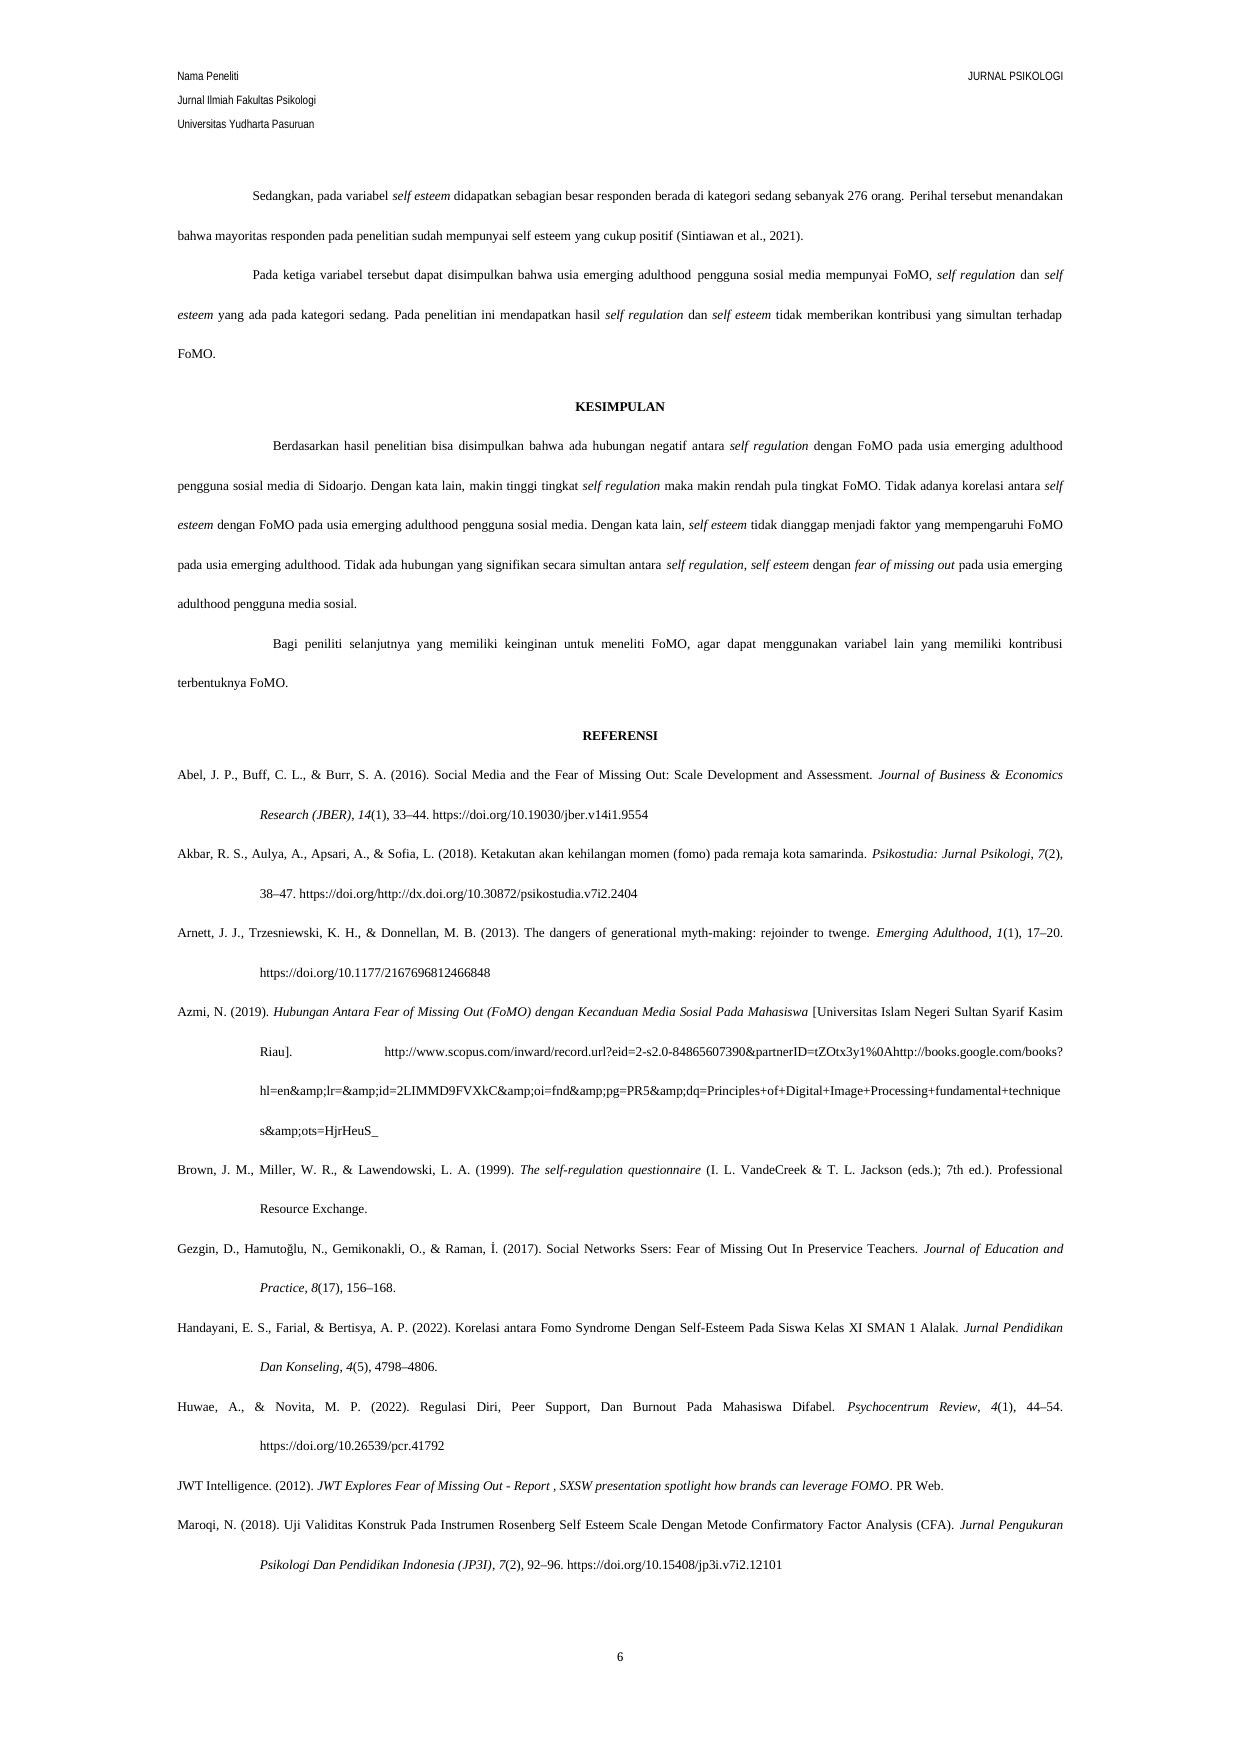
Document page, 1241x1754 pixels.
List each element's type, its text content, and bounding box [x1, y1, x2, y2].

text JWT Intelligence. (2012). JWT Explores Fear of Missing Out - Report , SXSW presentation spotlight how brands can leverage FOMO. PR Web. [177, 1467, 1063, 1493]
text Pada ketiga variabel tersebut dapat disimpulkan bahwa usia emerging adulthood pengguna sosial media mempunyai FoMO, self regulation dan self esteem yang ada pada kategori sedang. Pada penelitian ini mendapatkan hasil self regulation dan self esteem tidak memberikan kontribusi yang simultan terhadap FoMO. [177, 256, 1063, 361]
text Huwae, A., & Novita, M. P. (2022). Regulasi Diri, Peer Support, Dan Burnout Pada Mahasiswa Difabel. Psychocentrum Review, 4(1), 44–54. https://doi.org/10.26539/pcr.41792 [177, 1388, 1063, 1454]
text Handayani, E. S., Farial, & Bertisya, A. P. (2022). Korelasi antara Fomo Syndrome Dengan Self-Esteem Pada Siswa Kelas XI SMAN 1 Alalak. Jurnal Pendidikan Dan Konseling, 4(5), 4798–4806. [177, 1309, 1063, 1375]
text Akbar, R. S., Aulya, A., Apsari, A., & Sofia, L. (2018). Ketakutan akan kehilangan momen (fomo) pada remaja kota samarinda. Psikostudia: Jurnal Psikologi, 7(2), 38–47. https://doi.org/http://dx.doi.org/10.30872/psikostudia.v7i2.2404 [177, 835, 1063, 901]
text Gezgin, D., Hamutoğlu, N., Gemikonakli, O., & Raman, İ. (2017). Social Networks Ssers: Fear of Missing Out In Preservice Teachers. Journal of Education and Practice, 8(17), 156–168. [177, 1230, 1063, 1296]
text Bagi peniliti selanjutnya yang memiliki keinginan untuk meneliti FoMO, agar dapat menggunakan variabel lain yang memiliki kontribusi terbentuknya FoMO. [177, 624, 1063, 690]
text Brown, J. M., Miller, W. R., & Lawendowski, L. A. (1999). The self-regulation questionnaire (I. L. VandeCreek & T. L. Jackson (eds.); 7th ed.). Professional Resource Exchange. [177, 1151, 1063, 1217]
text Arnett, J. J., Trzesniewski, K. H., & Donnellan, M. B. (2013). The dangers of generational myth-making: rejoinder to twenge. Emerging Adulthood, 1(1), 17–20. https://doi.org/10.1177/2167696812466848 [177, 914, 1063, 980]
text Abel, J. P., Buff, C. L., & Burr, S. A. (2016). Social Media and the Fear of Missing Out: Scale Development and Assessment. Journal of Business & Economics Research (JBER), 14(1), 33–44. https://doi.org/10.19030/jber.v14i1.9554 [177, 756, 1063, 822]
text Maroqi, N. (2018). Uji Validitas Konstruk Pada Instrumen Rosenberg Self Esteem Scale Dengan Metode Confirmatory Factor Analysis (CFA). Jurnal Pengukuran Psikologi Dan Pendidikan Indonesia (JP3I), 7(2), 92–96. https://doi.org/10.15408/jp3i.v7i2.12101 [177, 1506, 1063, 1572]
text REFERENSI [177, 717, 1063, 743]
text KESIMPULAN [177, 388, 1063, 414]
text Azmi, N. (2019). Hubungan Antara Fear of Missing Out (FoMO) dengan Kecanduan Media Sosial Pada Mahasiswa [Universitas Islam Negeri Sultan Syarif Kasim Riau]. http://www.scopus.com/inward/record.url?eid=2-s2.0-84865607390&partnerID=tZOtx3y1%0Ahttp://books.google.com/books?hl=en&amp;lr=&amp;id=2LIMMD9FVXkC&amp;oi=fnd&amp;pg=PR5&amp;dq=Principles+of+Digital+Image+Processing+fundamental+techniques&amp;ots=HjrHeuS_ [177, 993, 1063, 1138]
text Sedangkan, pada variabel self esteem didapatkan sebagian besar responden berada di kategori sedang sebanyak 276 orang. Perihal tersebut menandakan bahwa mayoritas responden pada penelitian sudah mempunyai self esteem yang cukup positif (Sintiawan et al., 2021). [177, 177, 1063, 243]
text Berdasarkan hasil penelitian bisa disimpulkan bahwa ada hubungan negatif antara self regulation dengan FoMO pada usia emerging adulthood pengguna sosial media di Sidoarjo. Dengan kata lain, makin tinggi tingkat self regulation maka makin rendah pula tingkat FoMO. Tidak adanya korelasi antara self esteem dengan FoMO pada usia emerging adulthood pengguna sosial media. Dengan kata lain, self esteem tidak dianggap menjadi faktor yang mempengaruhi FoMO pada usia emerging adulthood. Tidak ada hubungan yang signifikan secara simultan antara self regulation, self esteem dengan fear of missing out pada usia emerging adulthood pengguna media sosial. [177, 427, 1063, 611]
